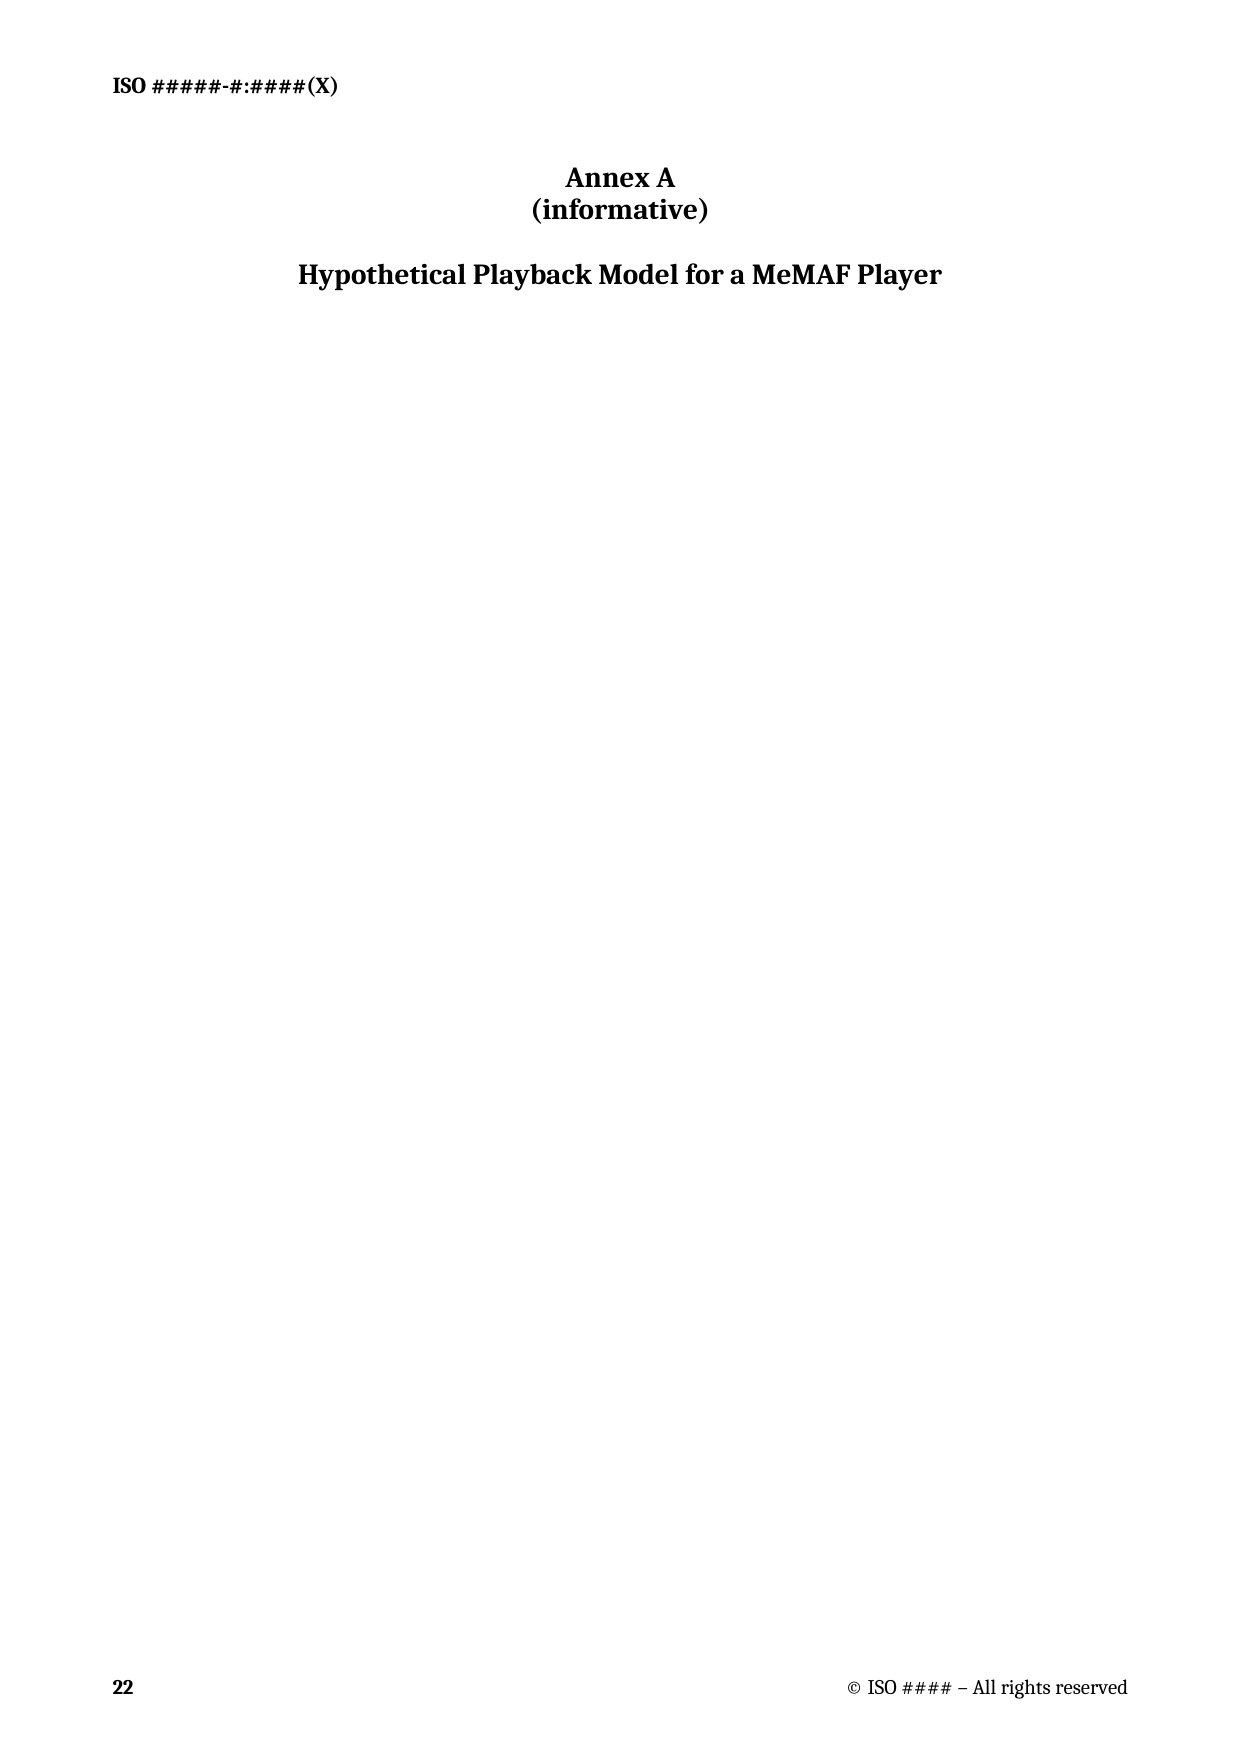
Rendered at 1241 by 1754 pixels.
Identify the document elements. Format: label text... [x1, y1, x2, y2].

text (informative) Hypothetical Playback Model for a MeMAF Player [112, 161, 1128, 291]
